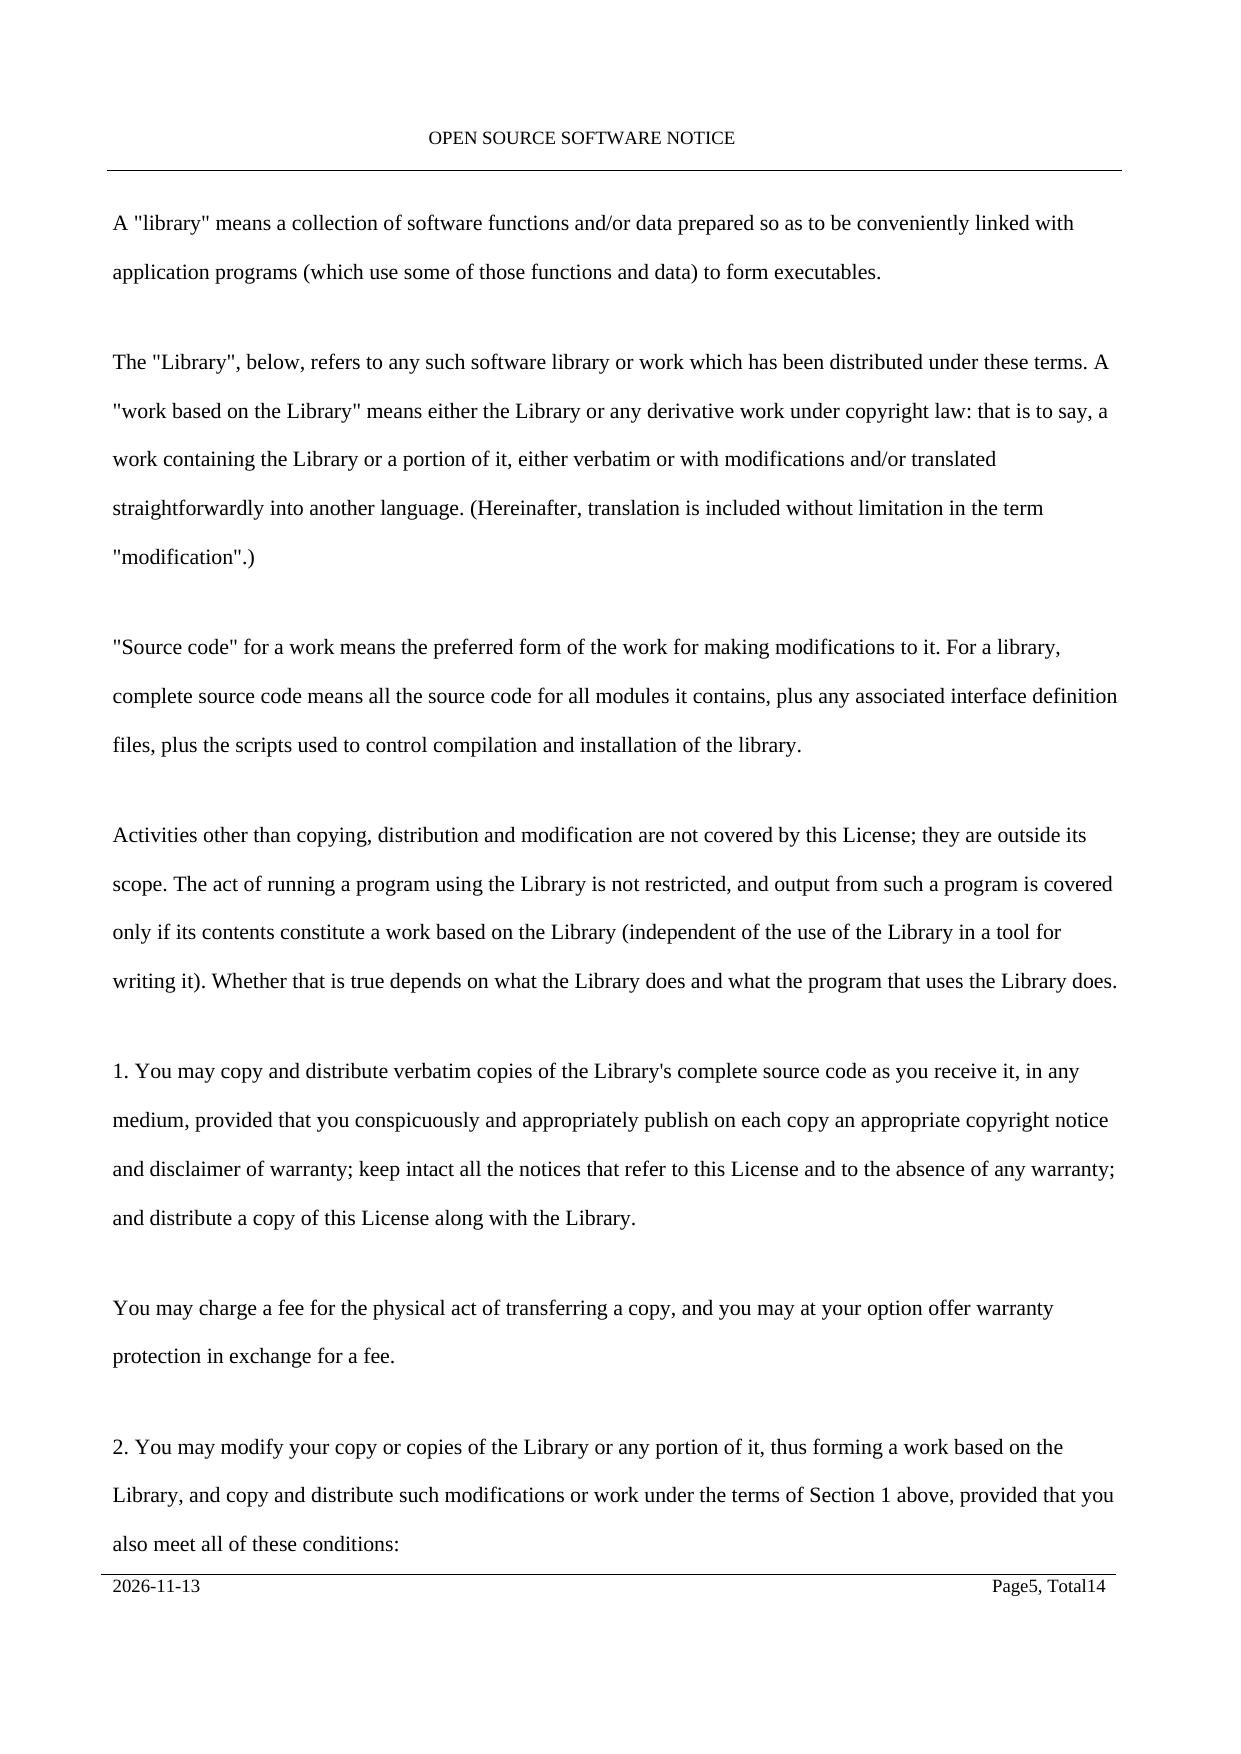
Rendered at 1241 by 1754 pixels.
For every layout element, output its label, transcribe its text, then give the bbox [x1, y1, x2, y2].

text Activities other than copying, distribution and modification are not covered by this License; they are outside its scope. The act of running a program using the Library is not restricted, and output from such a program is covered only if its contents constitute a work based on the Library (independent of the use of the Library in a tool for writing it). Whether that is true depends on what the Library does and what the program that uses the Library does. [112, 818, 1128, 997]
text "Source code" for a work means the preferred form of the work for making modifications to it. For a library, complete source code means all the source code for all modules it contains, plus any associated interface definition files, plus the scripts used to control compilation and installation of the library. [112, 631, 1128, 761]
text 1. You may copy and distribute verbatim copies of the Library's complete source code as you receive it, in any medium, provided that you conspicuously and appropriately publish on each copy an appropriate copyright notice and disclaimer of warranty; keep intact all the notices that refer to this License and to the absence of any warranty; and distribute a copy of this License along with the Library. [112, 1055, 1128, 1233]
text The "Library", below, refers to any such software library or work which has been distributed under these terms. A "work based on the Library" means either the Library or any derivative work under copyright law: that is to say, a work containing the Library or a portion of it, either verbatim or with modifications and/or translated straightforwardly into another language. (Hereinafter, translation is included without limitation in the term "modification".) [112, 345, 1128, 573]
text 2. You may modify your copy or copies of the Library or any portion of it, thus forming a work based on the Library, and copy and distribute such modifications or work under the terms of Section 1 above, provided that you also meet all of these conditions: [112, 1430, 1128, 1560]
text A "library" means a collection of software functions and/or data prepared so as to be conveniently linked with application programs (which use some of those functions and data) to form executables. [112, 206, 1128, 288]
text You may charge a fee for the physical act of transferring a copy, and you may at your option offer warranty protection in exchange for a fee. [112, 1291, 1128, 1372]
